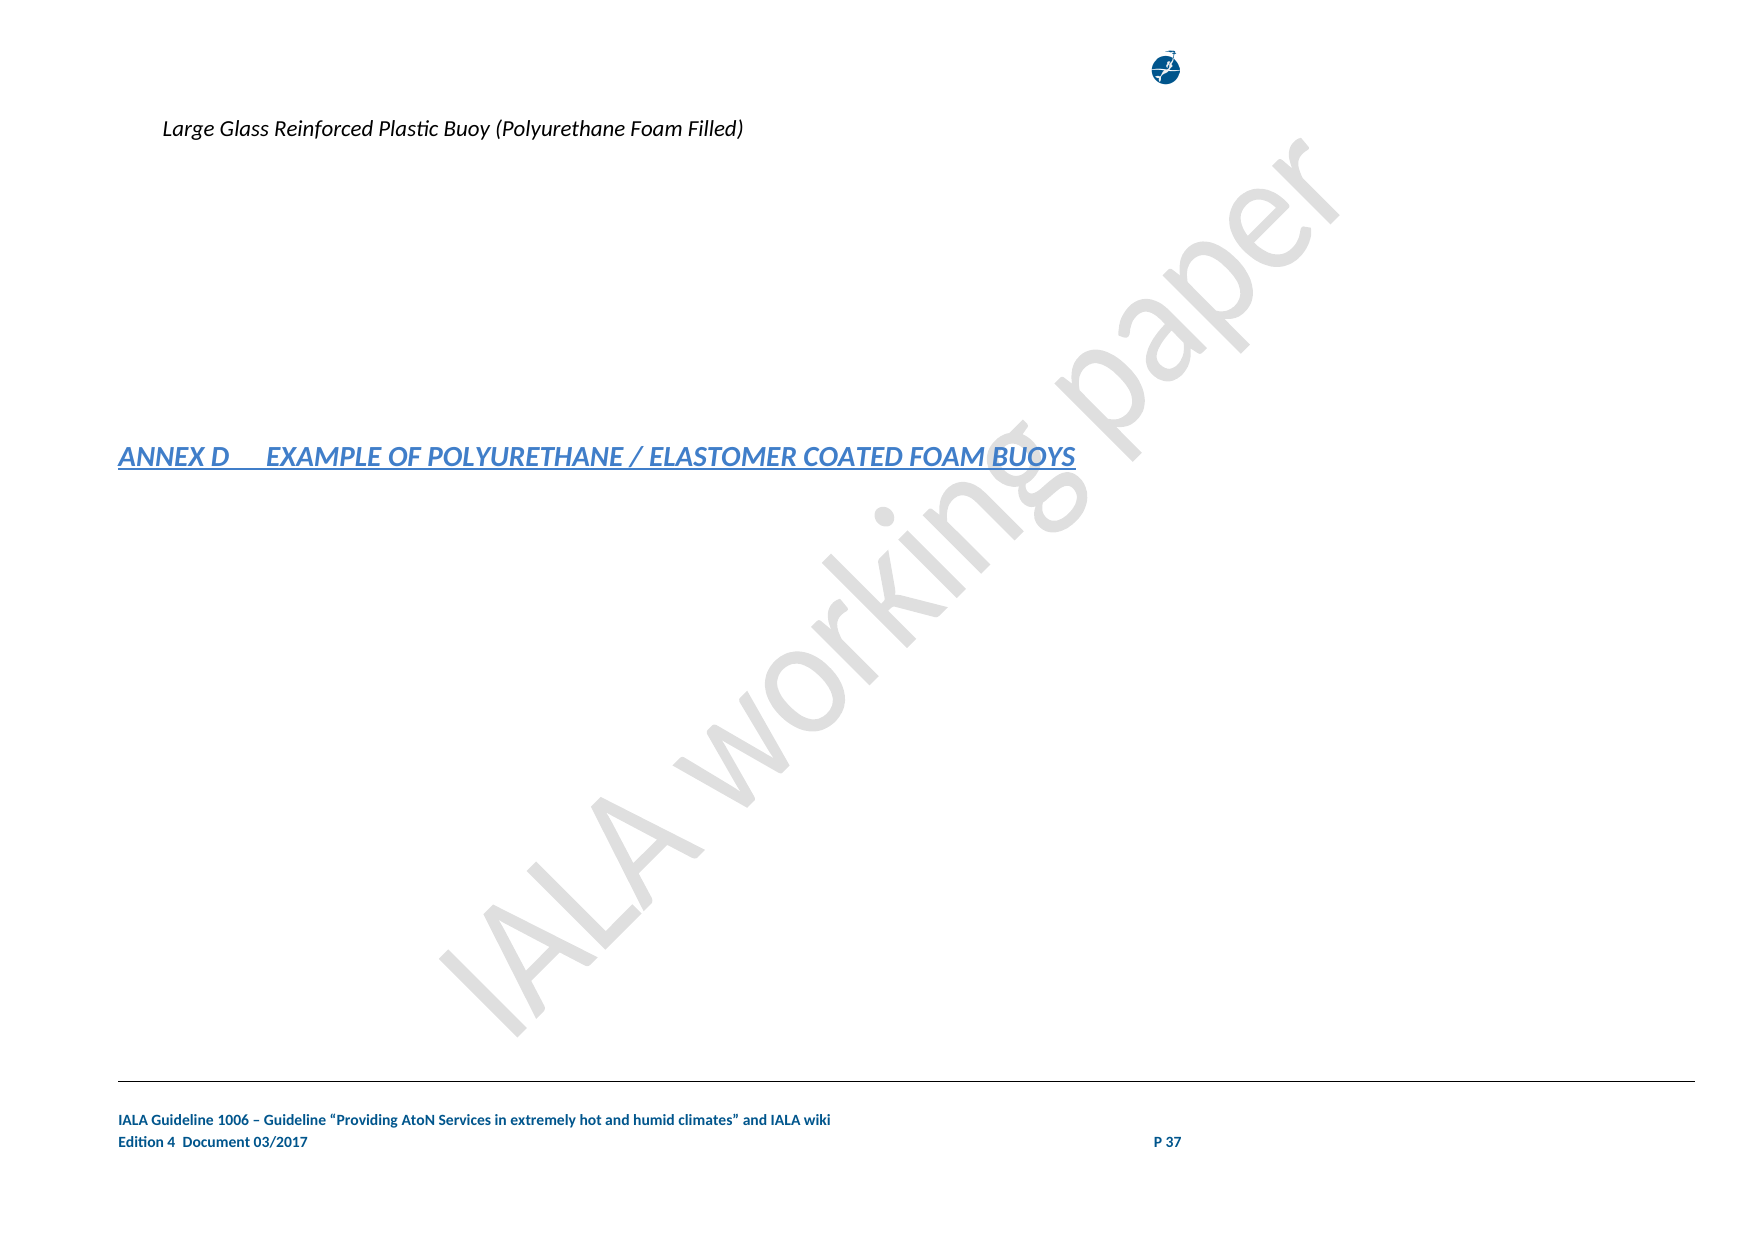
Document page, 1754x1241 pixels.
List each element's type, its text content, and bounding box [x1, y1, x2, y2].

text Example of polyurethane / elastomer coated foam buoys [118, 438, 1695, 473]
list Large Glass Reinforced Plastic Buoy (Polyurethane Foam Filled) [162, 114, 1695, 142]
picture [1120, 0, 1239, 114]
